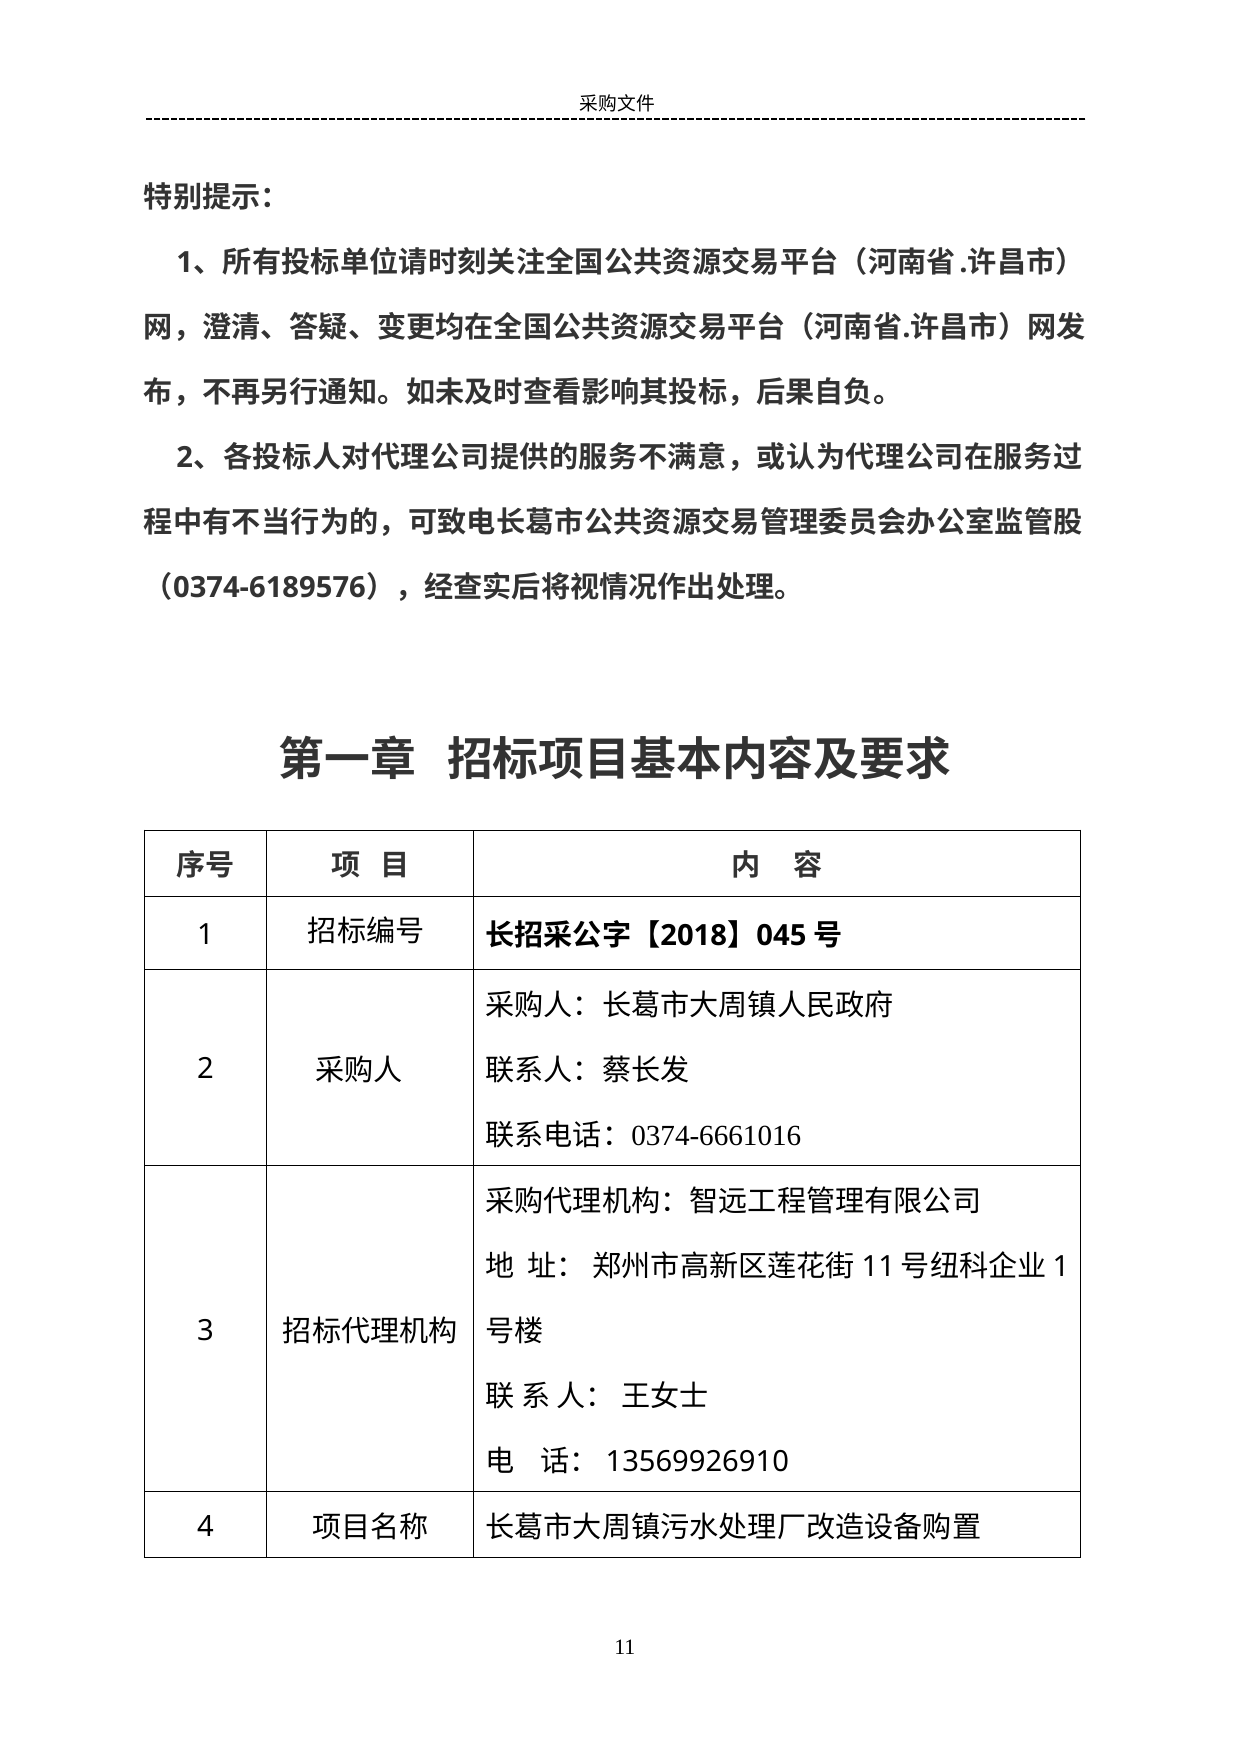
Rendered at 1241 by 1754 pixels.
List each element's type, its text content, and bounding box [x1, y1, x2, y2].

table_cell 2 [145, 970, 266, 1165]
table_cell 1 [145, 897, 266, 969]
text 第一章 招标项目基本内容及要求 [144, 707, 1085, 804]
table_cell 采购人 [267, 970, 473, 1165]
text 1、所有投标单位请时刻关注全国公共资源交易平台（河南省.许昌市）网，澄清、答疑、变更均在全国公共资源交易平台（河南省.许昌市）网发布，不再另行通知。如未及时查看影响其投标，后果自负。 [144, 346, 1085, 422]
table_header 内 容 [474, 831, 1080, 896]
text 特别提示： [144, 162, 1096, 227]
table_cell 长葛市大周镇污水处理厂改造设备购置 [474, 1492, 1080, 1557]
text 1、所有投标单位请时刻关注全国公共资源交易平台（河南省.许昌市）网，澄清、答疑、变更均在全国公共资源交易平台（河南省.许昌市）网发布，不再另行通知。如未及时查看影响其投标，后果自负。 [144, 227, 1085, 306]
table_cell 招标编号 [267, 897, 473, 969]
table_cell 采购人：长葛市大周镇人民政府 联系人：蔡长发 联系电话：0374-6661016 [474, 970, 1080, 1165]
table_cell 3 [145, 1166, 266, 1491]
table_header 序号 [145, 831, 266, 896]
table_cell 项目名称 [267, 1492, 473, 1557]
text 2、各投标人对代理公司提供的服务不满意，或认为代理公司在服务过程中有不当行为的，可致电长葛市公共资源交易管理委员会办公室监管股（0374-6189576），经查实后将视情况作出处理。 [144, 422, 1085, 498]
table_header 项 目 [267, 831, 473, 896]
table_cell 长招采公字【2018】045 号 [474, 897, 1080, 969]
table_cell 招标代理机构 [267, 1166, 473, 1491]
table_cell 采购代理机构：智远工程管理有限公司 地 址： 郑州市高新区莲花街11号纽科企业1号楼 联 系 人： 王女士 电 话： 13569926910 [474, 1166, 1080, 1491]
text 2、各投标人对代理公司提供的服务不满意，或认为代理公司在服务过程中有不当行为的，可致电长葛市公共资源交易管理委员会办公室监管股（0374-6189576），经查实后将视情况作出处理。 [144, 541, 1085, 617]
table_cell 4 [145, 1492, 266, 1557]
